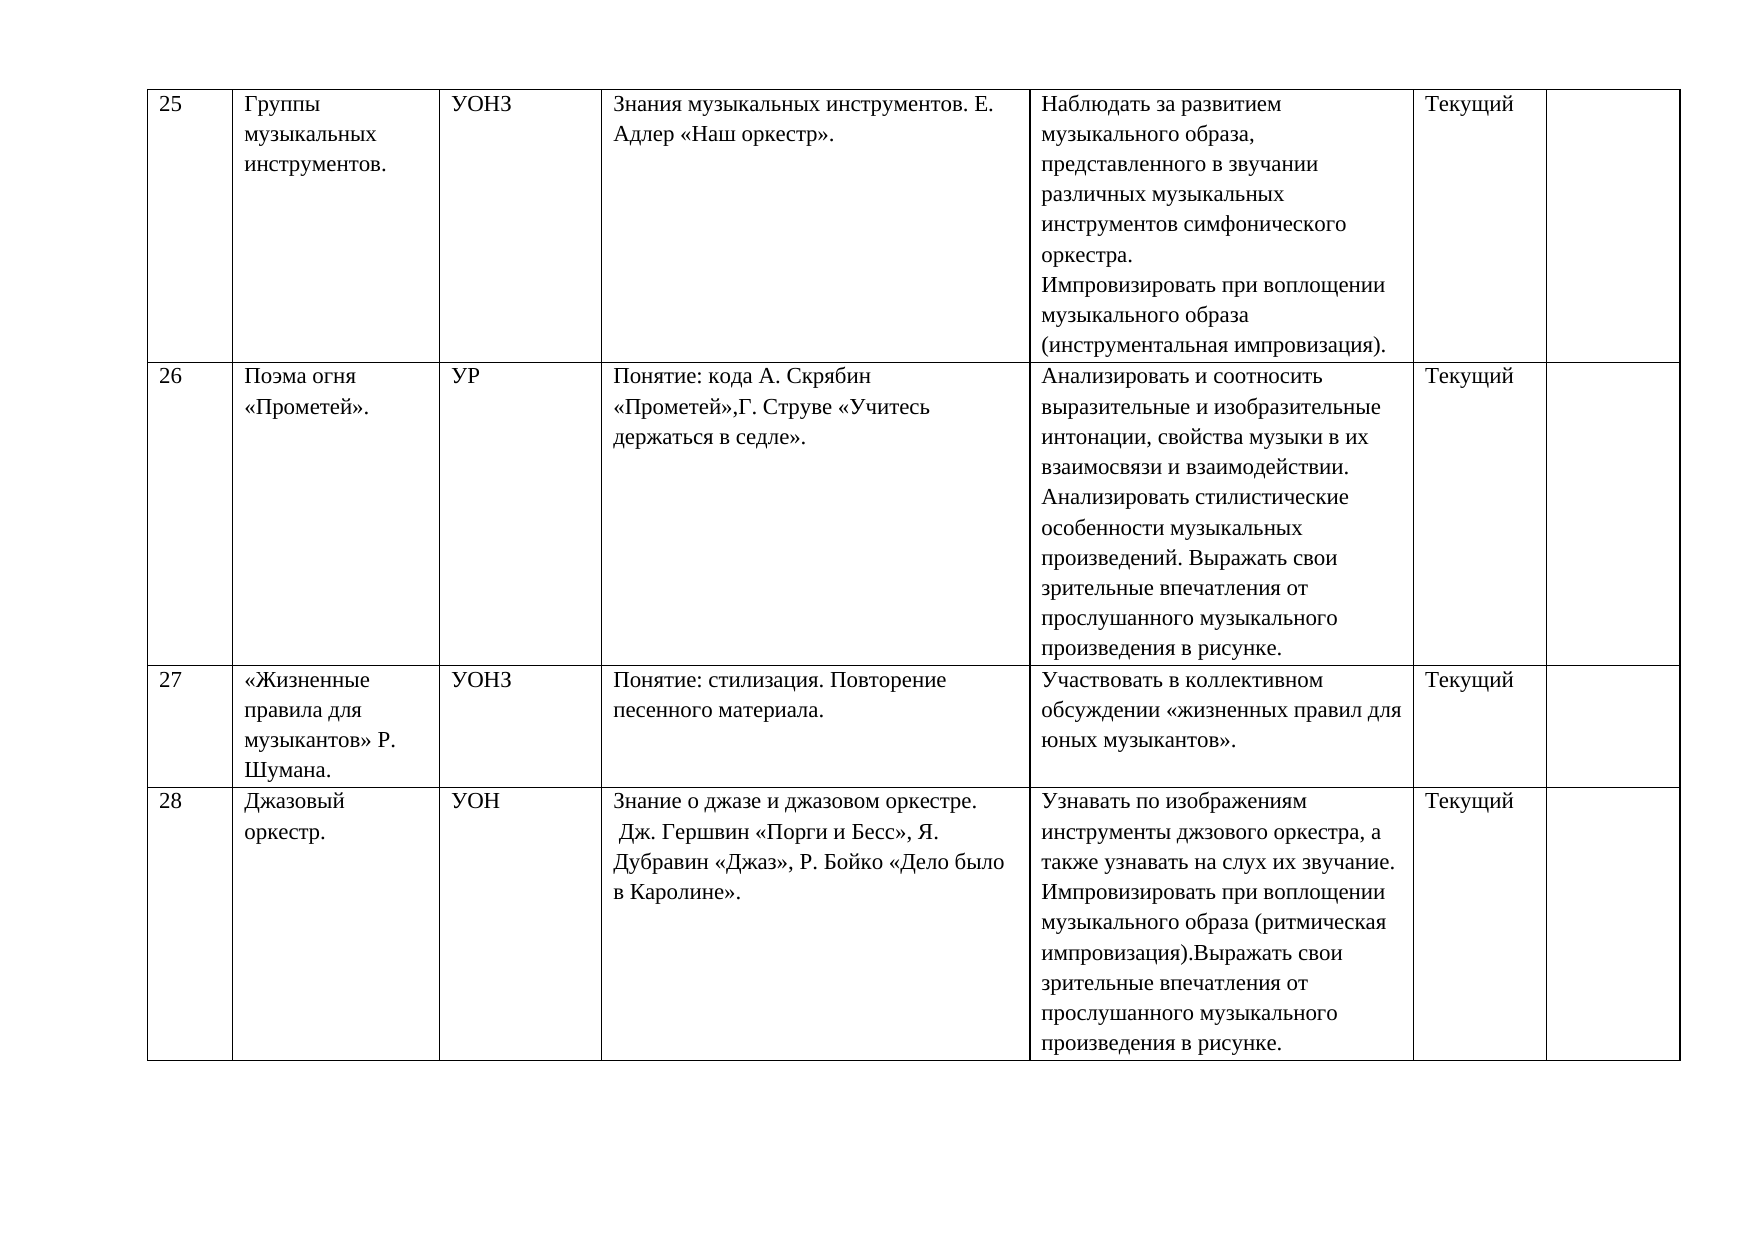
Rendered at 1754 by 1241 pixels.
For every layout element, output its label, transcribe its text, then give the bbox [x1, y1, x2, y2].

table_cell 25 [148, 90, 232, 362]
table_cell 26 [148, 363, 232, 665]
table_cell Поэма огня «Прометей». [233, 363, 439, 665]
table_cell 27 [148, 666, 232, 787]
table_cell УОНЗ [440, 90, 601, 362]
table_cell Понятие: кода А. Скрябин «Прометей»,Г. Струве «Учитесь держаться в седле». [602, 363, 1029, 665]
table_cell Понятие: стилизация. Повторение песенного материала. [602, 666, 1029, 787]
table_cell [1547, 666, 1679, 787]
table_cell УОН [440, 788, 601, 1059]
table_cell Текущий [1414, 788, 1546, 1059]
table_cell Узнавать по изображениям инструменты джзового оркестра, а также узнавать на слух их звучание. Импровизировать при воплощении музыкального образа (ритмическая импровизация).Выражать свои зрительные впечатления от прослушанного музыкального произведения в рисунке. [1031, 788, 1413, 1059]
table_cell Текущий [1414, 666, 1546, 787]
table_cell [1547, 90, 1679, 362]
table_cell УР [440, 363, 601, 665]
table_cell [1547, 788, 1679, 1059]
table_cell 28 [148, 788, 232, 1059]
table_cell Знание о джазе и джазовом оркестре. Дж. Гершвин «Порги и Бесс», Я. Дубравин «Джаз», Р. Бойко «Дело было в Каролине». [602, 788, 1029, 1059]
table_cell Джазовый оркестр. [233, 788, 439, 1059]
table_cell Наблюдать за развитием музыкального образа, представленного в звучании различных музыкальных инструментов симфонического оркестра. Импровизировать при воплощении музыкального образа (инструментальная импровизация). [1031, 90, 1413, 362]
table_cell «Жизненные правила для музыкантов» Р. Шумана. [233, 666, 439, 787]
table_cell Группы музыкальных инструментов. [233, 90, 439, 362]
table_cell Анализировать и соотносить выразительные и изобразительные интонации, свойства музыки в их взаимосвязи и взаимодействии. Анализировать стилистические особенности музыкальных произведений. Выражать свои зрительные впечатления от прослушанного музыкального произведения в рисунке. [1031, 363, 1413, 665]
table_cell [1547, 363, 1679, 665]
table_cell УОНЗ [440, 666, 601, 787]
table_cell Текущий [1414, 363, 1546, 665]
table_cell Знания музыкальных инструментов. Е. Адлер «Наш оркестр». [602, 90, 1029, 362]
table_cell Участвовать в коллективном обсуждении «жизненных правил для юных музыкантов». [1031, 666, 1413, 787]
table_cell Текущий [1414, 90, 1546, 362]
